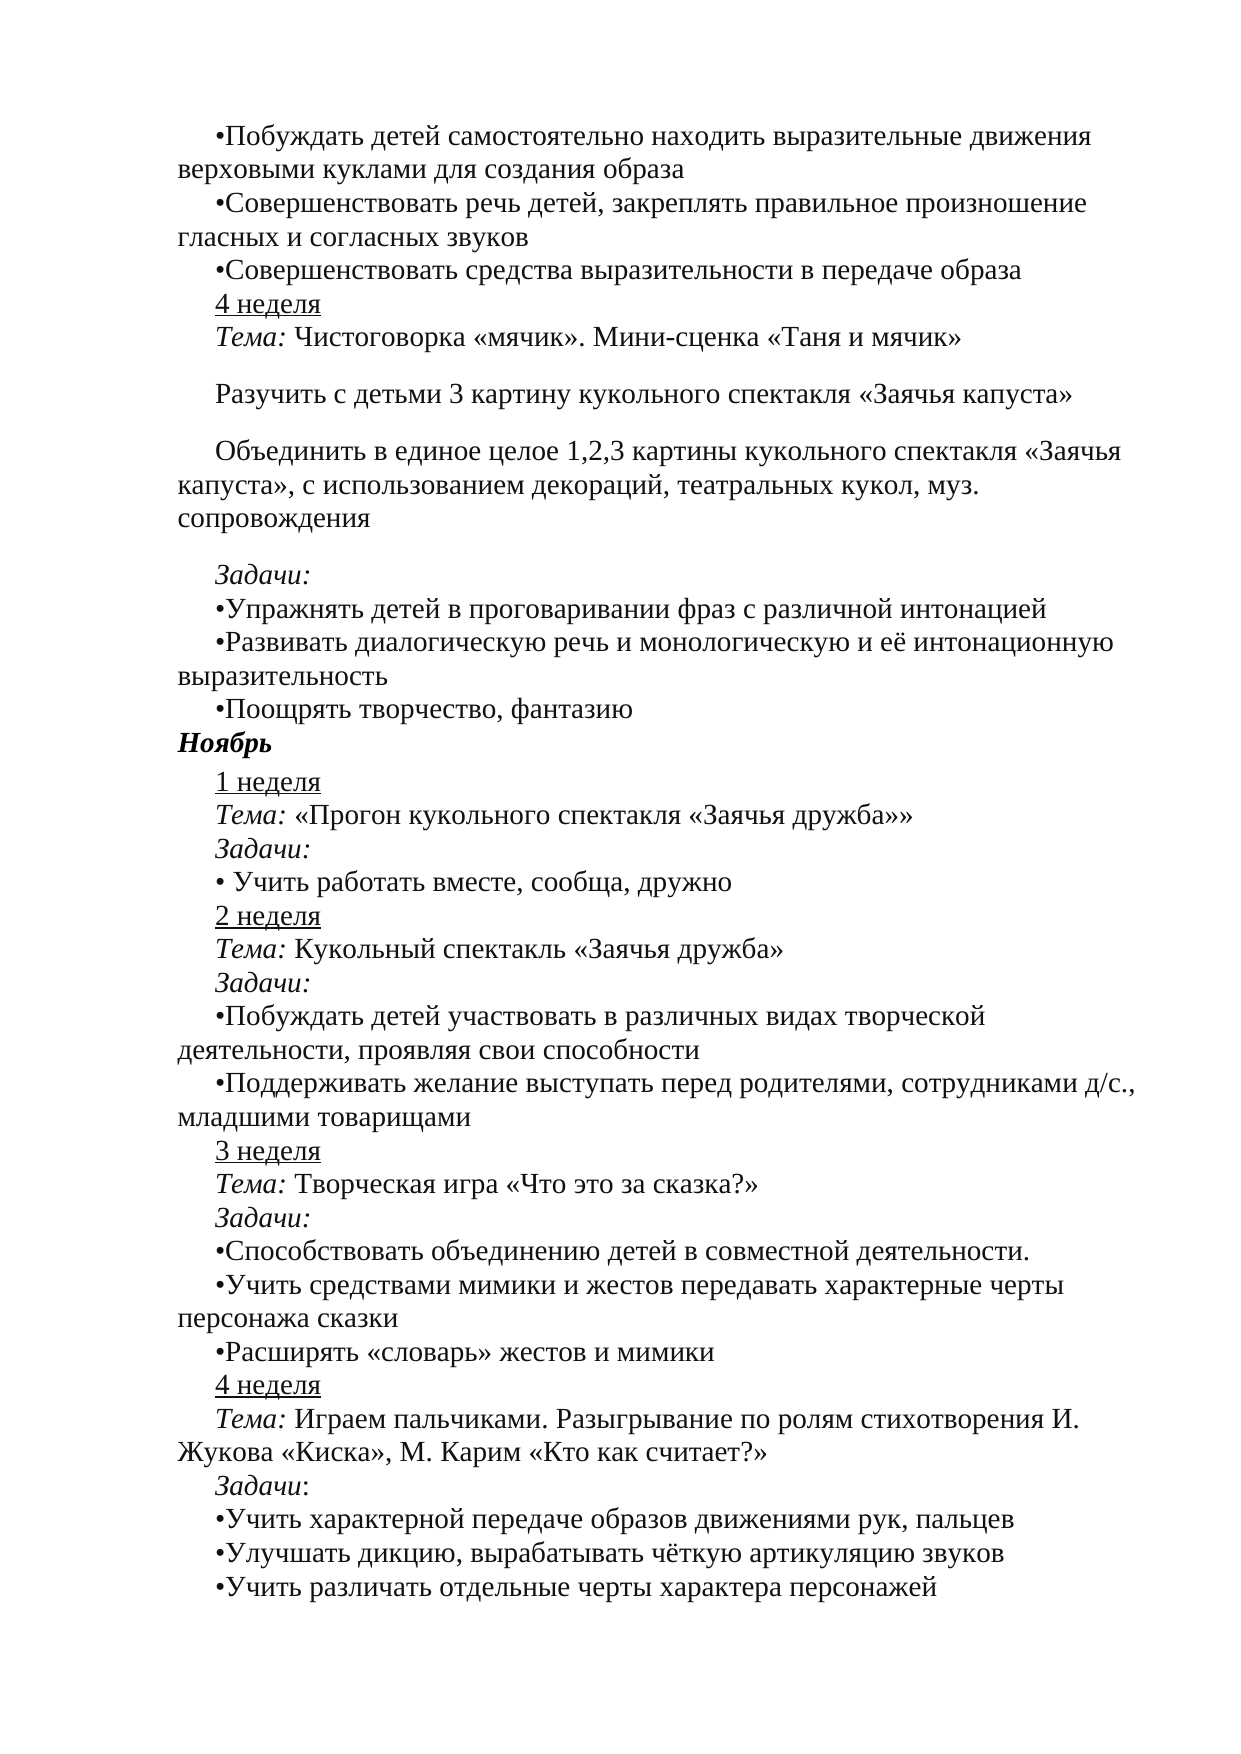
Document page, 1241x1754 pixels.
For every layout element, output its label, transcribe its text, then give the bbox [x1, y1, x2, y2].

text •Упражнять детей в проговаривании фраз с различной интонацией [177, 591, 1152, 624]
text •Совершенствовать средства выразительности в передаче образа [177, 252, 1152, 286]
text Тема: Кукольный спектакль «Заячья дружба» [177, 931, 1152, 965]
text •Побуждать детей самостоятельно находить выразительные движения верховыми куклами для создания образа [177, 118, 1152, 185]
text 3 неделя [177, 1133, 1152, 1166]
text Тема: «Прогон кукольного спектакля «Заячья дружба»» [177, 797, 1152, 831]
text Тема: Играем пальчиками. Разыгрывание по ролям стихотворения И. Жукова «Киска», М. Карим «Кто как считает?» [177, 1401, 1152, 1468]
text Тема: Творческая игра «Что это за сказка?» [177, 1166, 1152, 1200]
text •Учить характерной передаче образов движениями рук, пальцев [177, 1502, 1152, 1535]
text Разучить с детьми 3 картину кукольного спектакля «Заячья капуста» [177, 376, 1152, 410]
text •Побуждать детей участвовать в различных видах творческой деятельности, проявляя свои способности [177, 998, 1152, 1066]
text •Поощрять творчество, фантазию [177, 692, 1152, 725]
text Задачи: [177, 831, 1152, 864]
text •Учить различать отдельные черты характера персонажей [177, 1569, 1152, 1602]
text Задачи: [177, 965, 1152, 998]
text 1 неделя [177, 764, 1152, 797]
text 4 неделя [177, 286, 1152, 319]
text 2 неделя [177, 898, 1152, 931]
text Задачи: [177, 557, 1152, 591]
text 4 неделя [177, 1367, 1152, 1401]
text •Расширять «словарь» жестов и мимики [177, 1334, 1152, 1367]
text •Учить средствами мимики и жестов передавать характерные черты персонажа сказки [177, 1267, 1152, 1334]
text • Учить работать вместе, сообща, дружно [177, 864, 1152, 898]
text •Развивать диалогическую речь и монологическую и её интонационную выразительность [177, 624, 1152, 692]
text •Улучшать дикцию, вырабатывать чёткую артикуляцию звуков [177, 1535, 1152, 1569]
text •Совершенствовать речь детей, закреплять правильное произношение гласных и согласных звуков [177, 185, 1152, 252]
text Тема: Чистоговорка «мячик». Мини-сценка «Таня и мячик» [177, 319, 1152, 353]
text Объединить в единое целое 1,2,3 картины кукольного спектакля «Заячья капуста», с использованием декораций, театральных кукол, муз. сопровождения [177, 433, 1152, 534]
text •Поддерживать желание выступать перед родителями, сотрудниками д/с., младшими товарищами [177, 1066, 1152, 1133]
text Задачи: [177, 1468, 1152, 1502]
text •Способствовать объединению детей в совместной деятельности. [177, 1233, 1152, 1267]
subtitle Ноябрь [177, 725, 1152, 759]
text Задачи: [177, 1200, 1152, 1233]
